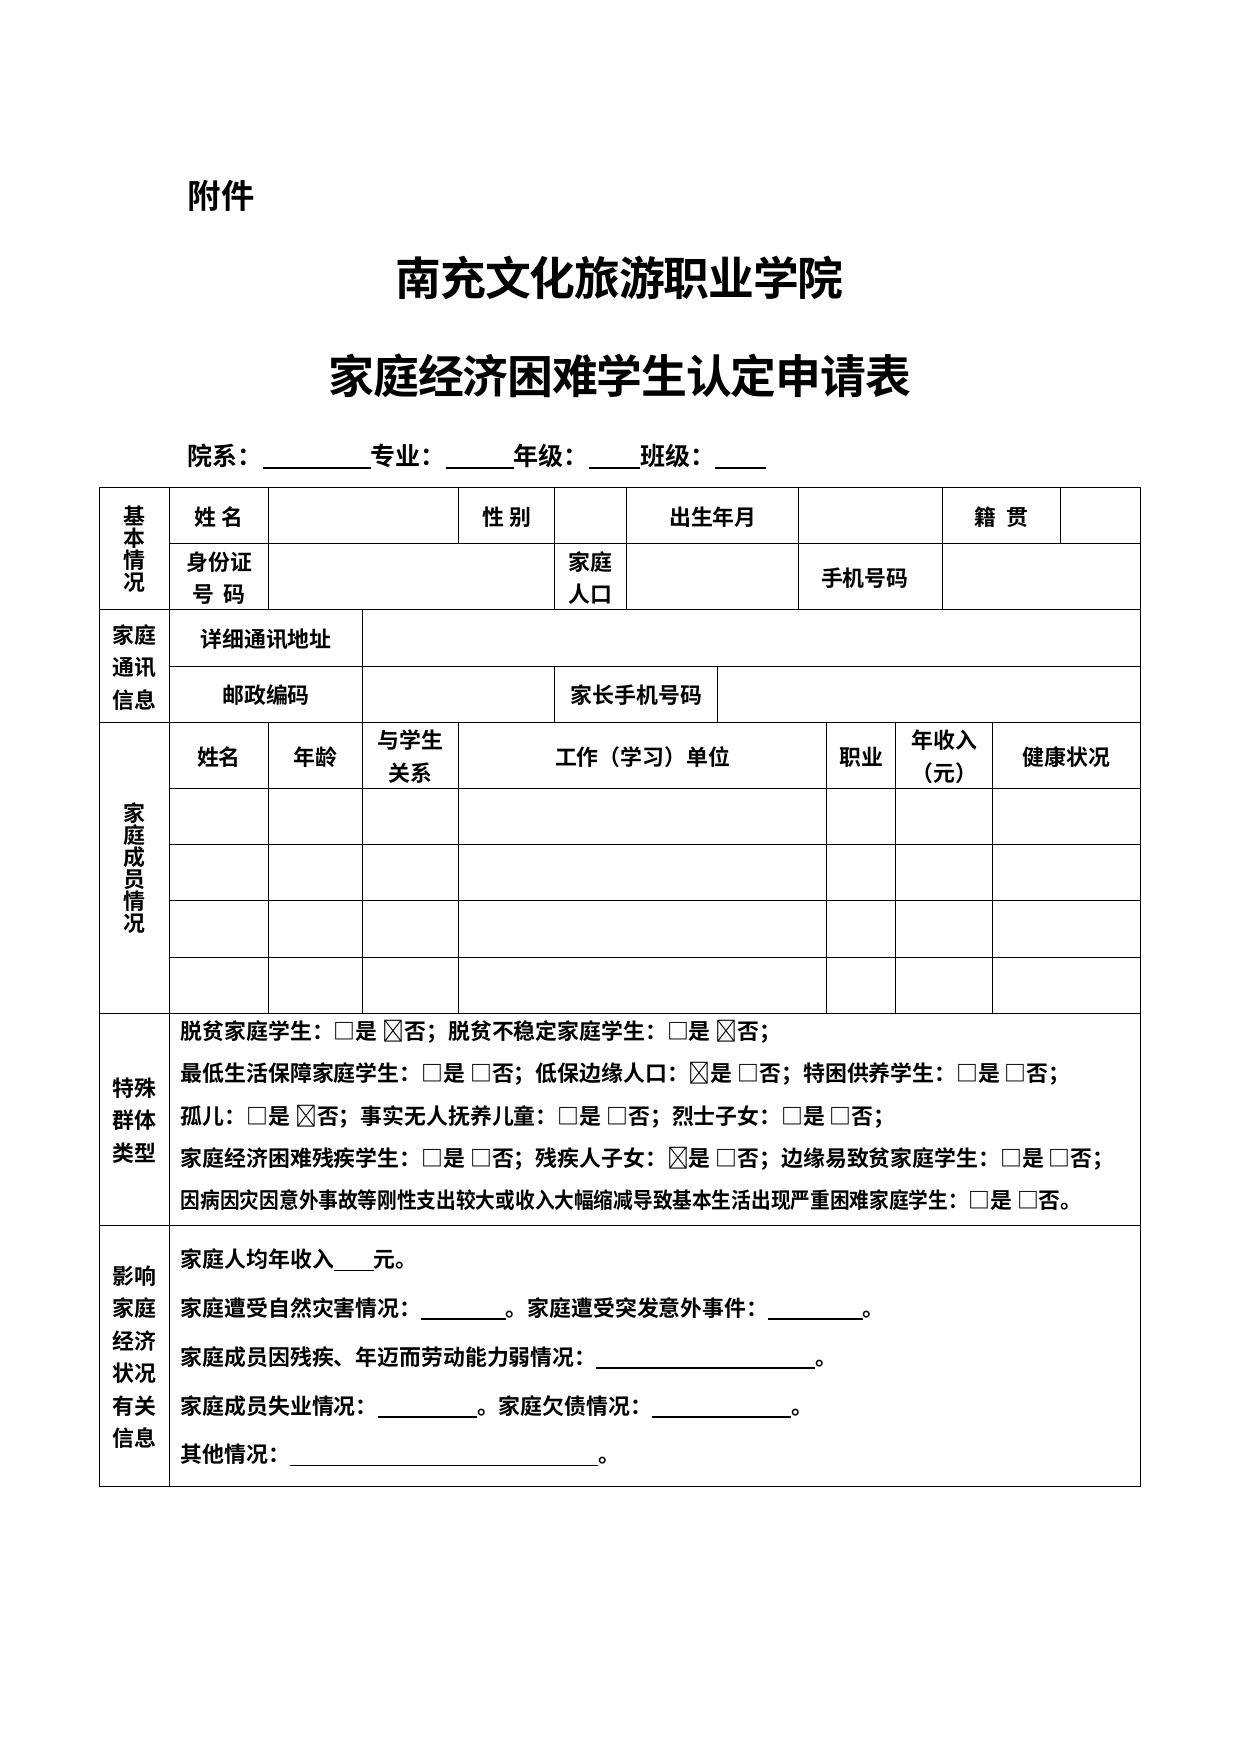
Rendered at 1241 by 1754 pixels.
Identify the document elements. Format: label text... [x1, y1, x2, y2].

table_cell 家庭人口 [555, 544, 626, 609]
text 附件 [187, 162, 1053, 227]
table_cell [896, 789, 992, 844]
table_cell [827, 958, 895, 1013]
table_cell [993, 901, 1140, 957]
table_header [799, 488, 942, 543]
table_cell [993, 958, 1140, 1013]
table_cell [170, 958, 268, 1013]
table_header 姓 名 [170, 488, 268, 543]
text 家庭经济困难学生认定申请表 [187, 324, 1053, 422]
table_cell 家庭成员情况 [100, 723, 169, 1013]
text 南充文化旅游职业学院 [187, 227, 1053, 324]
table_header 性 别 [459, 488, 554, 543]
table_cell 详细通讯地址 [170, 610, 362, 666]
table_cell 职业 [827, 723, 895, 788]
table_cell [269, 789, 362, 844]
table_header 籍 贯 [943, 488, 1060, 543]
table_header [555, 488, 626, 543]
table_cell [363, 667, 554, 722]
table_cell 姓名 [170, 723, 268, 788]
table_cell [993, 789, 1140, 844]
table_cell 影响家庭经济 状况有关信息 [100, 1226, 169, 1486]
table_cell [943, 544, 1140, 609]
table_cell 家庭通讯信息 [100, 610, 169, 722]
table_cell [170, 845, 268, 900]
table_cell 邮政编码 [170, 667, 362, 722]
table_cell [459, 958, 826, 1013]
table_cell [363, 958, 458, 1013]
table_header [1061, 488, 1140, 543]
table_cell [627, 544, 798, 609]
table_cell [993, 845, 1140, 900]
table_cell [363, 845, 458, 900]
table_cell 特殊群体类型 [100, 1014, 169, 1225]
table_cell [827, 901, 895, 957]
table_cell [269, 845, 362, 900]
table_cell 家庭人均年收入 元。 家庭遭受自然灾害情况： 。家庭遭受突发意外事件： 。 家庭成员因残疾、年迈而劳动能力弱情况： 。 家庭成员失业情况： 。家庭欠债情况： 。 其他情况： 。 [170, 1226, 1140, 1486]
table_cell 家长手机号码 [555, 667, 717, 722]
text 院系： 专业： 年级： 班级： [187, 422, 1053, 487]
table_cell [269, 544, 554, 609]
table_cell [896, 901, 992, 957]
table_cell [718, 667, 1140, 722]
table_cell [269, 958, 362, 1013]
table_cell [459, 789, 826, 844]
table_header 基本情况 [100, 488, 169, 609]
table_cell [896, 845, 992, 900]
table_cell [896, 958, 992, 1013]
table_cell 与学生 关系 [363, 723, 458, 788]
table_cell [827, 845, 895, 900]
table_cell [363, 789, 458, 844]
table_cell [459, 845, 826, 900]
table_cell 年收入（元） [896, 723, 992, 788]
table_cell 身份证号 码 [170, 544, 268, 609]
table_cell [459, 901, 826, 957]
table_cell 脱贫家庭学生：□是 否；脱贫不稳定家庭学生：□是 否； 最低生活保障家庭学生：□是 □否；低保边缘人口：是 □否；特困供养学生：□是 □否； 孤儿：□是 否；事实无人抚养儿童：□是 □否；烈士子女：□是 □否； 家庭经济困难残疾学生：□是 □否；残疾人子女：是 □否；边缘易致贫家庭学生：□是 □否； 因病因灾因意外事故等刚性支出较大或收入大幅缩减导致基本生活出现严重困难家庭学生：□是 □否。 [170, 1014, 1140, 1225]
table_header 出生年月 [627, 488, 798, 543]
table_cell 工作（学习）单位 [459, 723, 826, 788]
table_cell 健康状况 [993, 723, 1140, 788]
table_cell [363, 610, 1140, 666]
table_cell [170, 789, 268, 844]
table_cell 年龄 [269, 723, 362, 788]
table_cell [170, 901, 268, 957]
table_cell [269, 901, 362, 957]
table_cell [827, 789, 895, 844]
table_cell 手机号码 [799, 544, 942, 609]
table_header [269, 488, 458, 543]
table_cell [363, 901, 458, 957]
